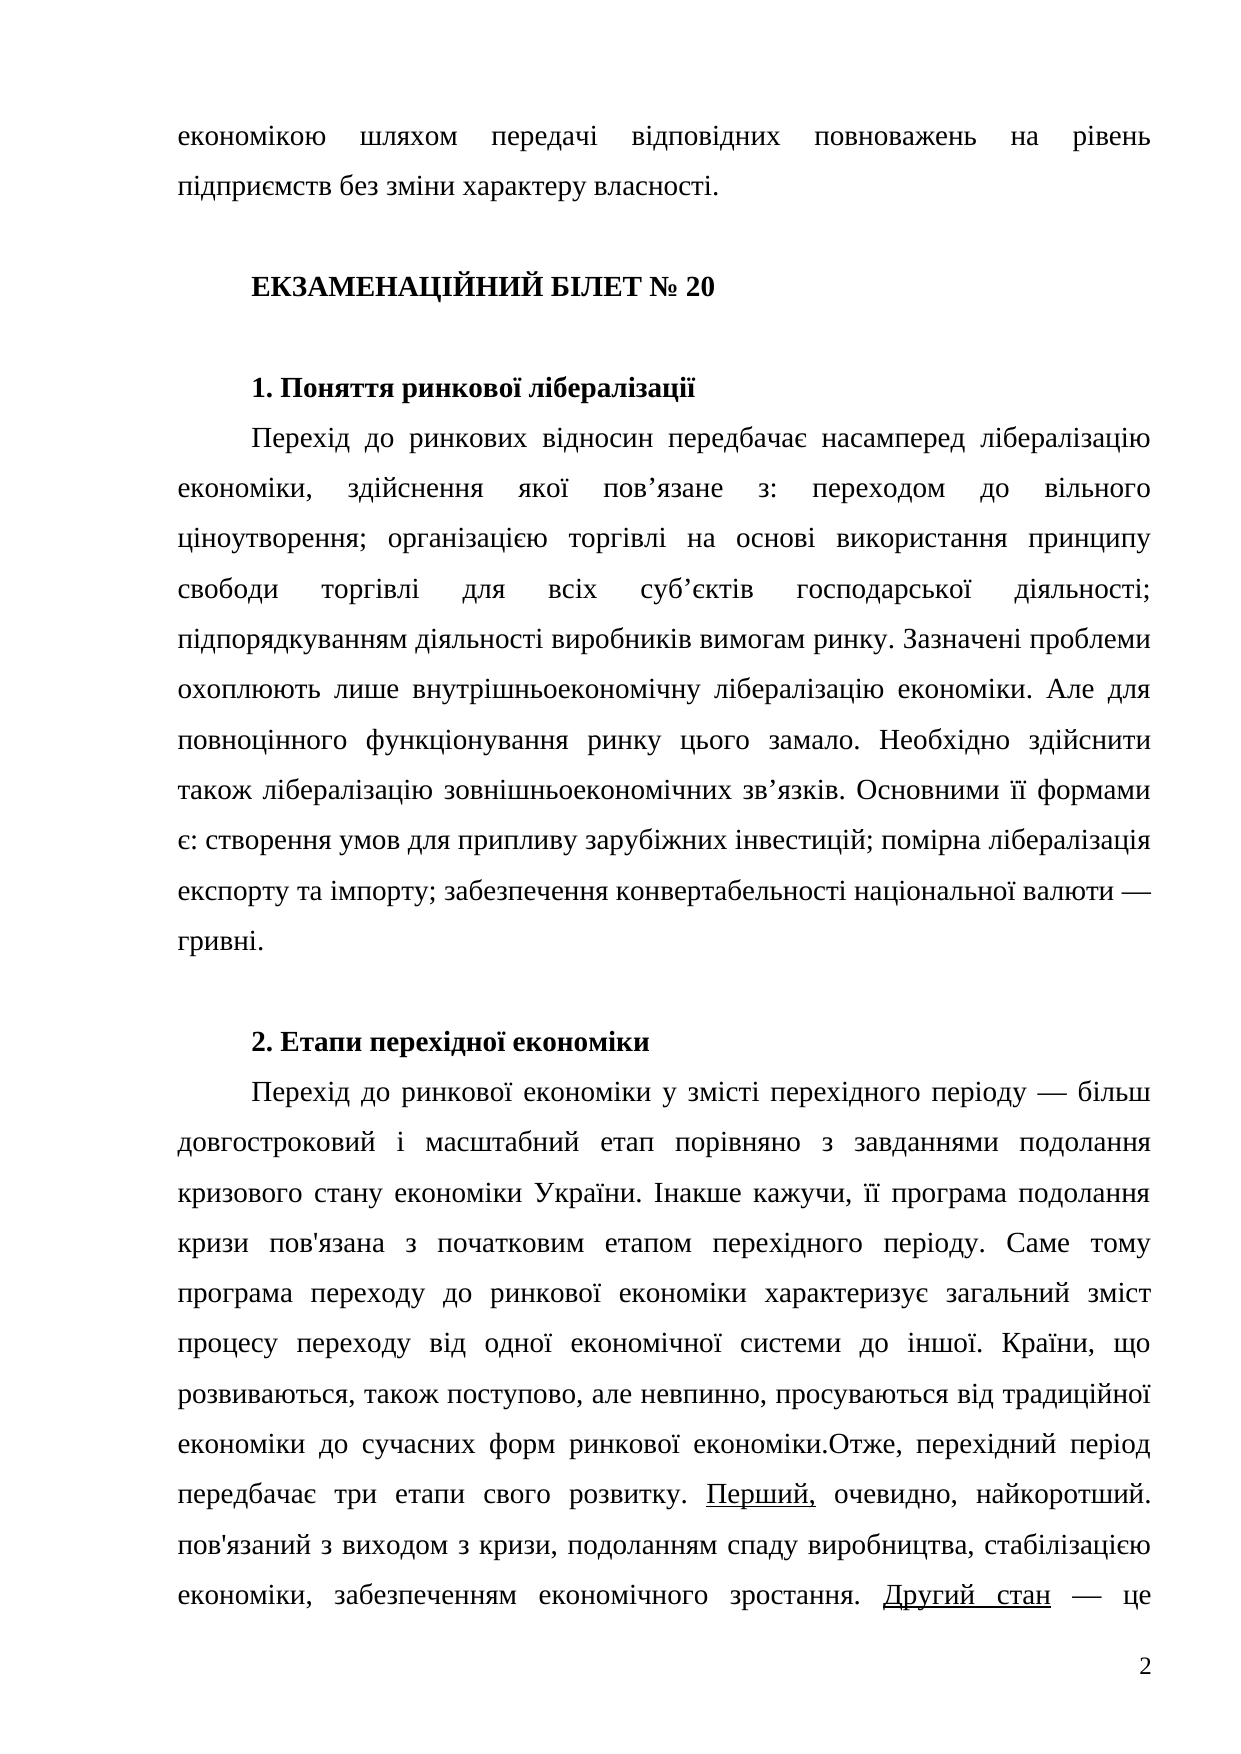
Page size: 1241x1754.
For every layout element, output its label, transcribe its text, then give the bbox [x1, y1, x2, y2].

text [177, 1074, 1152, 1611]
text Перехід до ринкових відносин передбачає насамперед лібералізацію економіки, здійснення якої пов’язане з: переходом до вільного ціноутворення; організацією торгівлі на основі використання принципу свободи торгівлі для всіх суб’єктів господарської діяльності; підпорядкуванням діяльності виробників вимогам ринку. Зазначені проблеми охоплюють лише внутрішньоекономічну лібералізацію економіки. Але для повноцінного функціонування ринку цього замало. Необхідно здійснити також лібералізацію зовнішньоекономічних зв’язків. Основними її формами є: створення умов для припливу зарубіжних інвестицій; помірна лібералізація експорту та імпорту; забезпечення конвертабельності національної валюти — гривні. [177, 420, 1152, 957]
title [177, 118, 1152, 202]
text 1. Поняття ринкової лібералізації [177, 370, 1152, 403]
title ЕКЗАМЕНАЦІЙНИЙ БІЛЕТ № 20 [177, 269, 1152, 303]
text 2. Етапи перехідної економіки [177, 1024, 1152, 1057]
